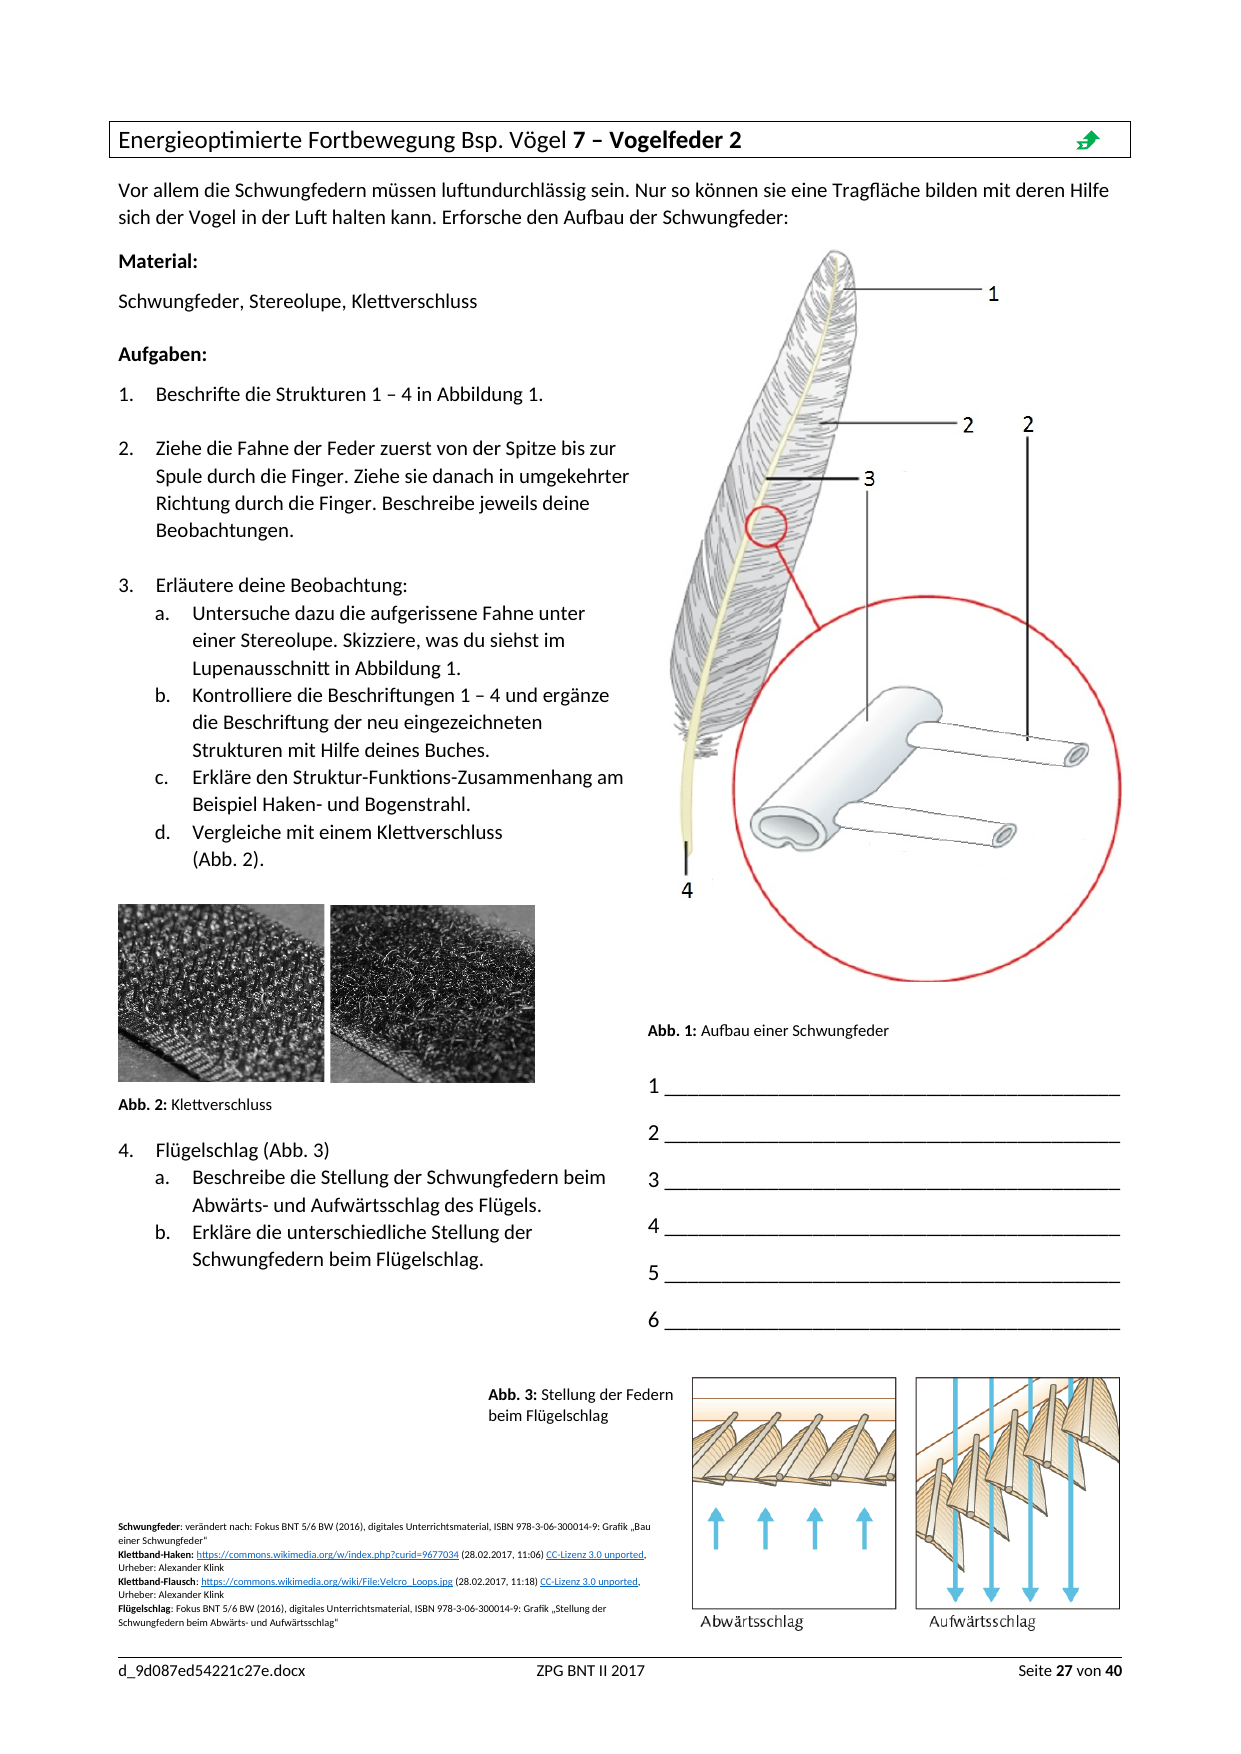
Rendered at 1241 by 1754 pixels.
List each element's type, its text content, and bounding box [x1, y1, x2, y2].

text Aufgaben: [118, 341, 649, 366]
picture [330, 905, 535, 1083]
list Erkläre den Struktur-Funktions-Zusammenhang am Beispiel Haken- und Bogenstrahl. [154, 764, 649, 817]
text Schwungfeder: verändert nach: Fokus BNT 5/6 BW (2016), digitales Unterrichtsmaterial, ISBN 978-3-06-300014-9: Grafik „Bau einer Schwungfeder“ [118, 1521, 688, 1547]
text Material: [118, 248, 1122, 274]
text Energieoptimierte Fortbewegung Bsp. Vögel 7 – Vogelfeder 2 [110, 122, 1130, 157]
list Beschreibe die Stellung der Schwungfedern beim Abwärts- und Aufwärtsschlag des Flügels. [154, 1164, 647, 1217]
list Ziehe die Fahne der Feder zuerst von der Spitze bis zur Spule durch die Finger. Ziehe sie danach in umgekehrter Richtung durch die Finger. Beschreibe jeweils deine Beobachtungen. [118, 436, 649, 543]
list Kontrolliere die Beschriftungen 1 – 4 und ergänze die Beschriftung der neu eingezeichneten Strukturen mit Hilfe deines Buches. [154, 682, 649, 762]
list Beschrifte die Strukturen 1 – 4 in Abbildung 1. [118, 381, 649, 406]
picture [649, 249, 1123, 982]
list Klettband-Flausch: https://commons.wikimedia.org/wiki/File:Velcro_Loops.jpg (28.02.2017, 11:18) CC-Lizenz 3.0 unported, Urheber: Alexander Klink [118, 1575, 688, 1602]
text Schwungfeder, Stereolupe, Klettverschluss [118, 288, 649, 314]
list (Abb. 2). [192, 846, 649, 872]
text Vor allem die Schwungfedern müssen luftundurchlässig sein. Nur so können sie eine Tragfläche bilden mit deren Hilfe sich der Vogel in der Luft halten kann. Erforsche den Aufbau der Schwungfeder: [118, 177, 1122, 230]
list Untersuche dazu die aufgerissene Fahne unter einer Stereolupe. Skizziere, was du siehst im Lupenausschnitt in Abbildung 1. [154, 600, 649, 680]
list Vergleiche mit einem Klettverschluss [154, 819, 649, 844]
text Flügelschlag: Fokus BNT 5/6 BW (2016), digitales Unterrichtsmaterial, ISBN 978-3-06-300014-9: Grafik „Stellung der Schwungfedern beim Abwärts- und Aufwärtsschlag“ [118, 1602, 688, 1629]
picture [688, 1375, 1123, 1633]
list Erkläre die unterschiedliche Stellung der Schwungfedern beim Flügelschlag. [154, 1219, 647, 1272]
list Erläutere deine Beobachtung: [118, 572, 649, 598]
list Flügelschlag (Abb. 3) [118, 1137, 647, 1162]
list Klettband-Haken: https://commons.wikimedia.org/w/index.php?curid=9677034 (28.02.2017, 11:06) CC-Lizenz 3.0 unported, Urheber: Alexander Klink [118, 1548, 688, 1574]
picture [118, 904, 325, 1082]
